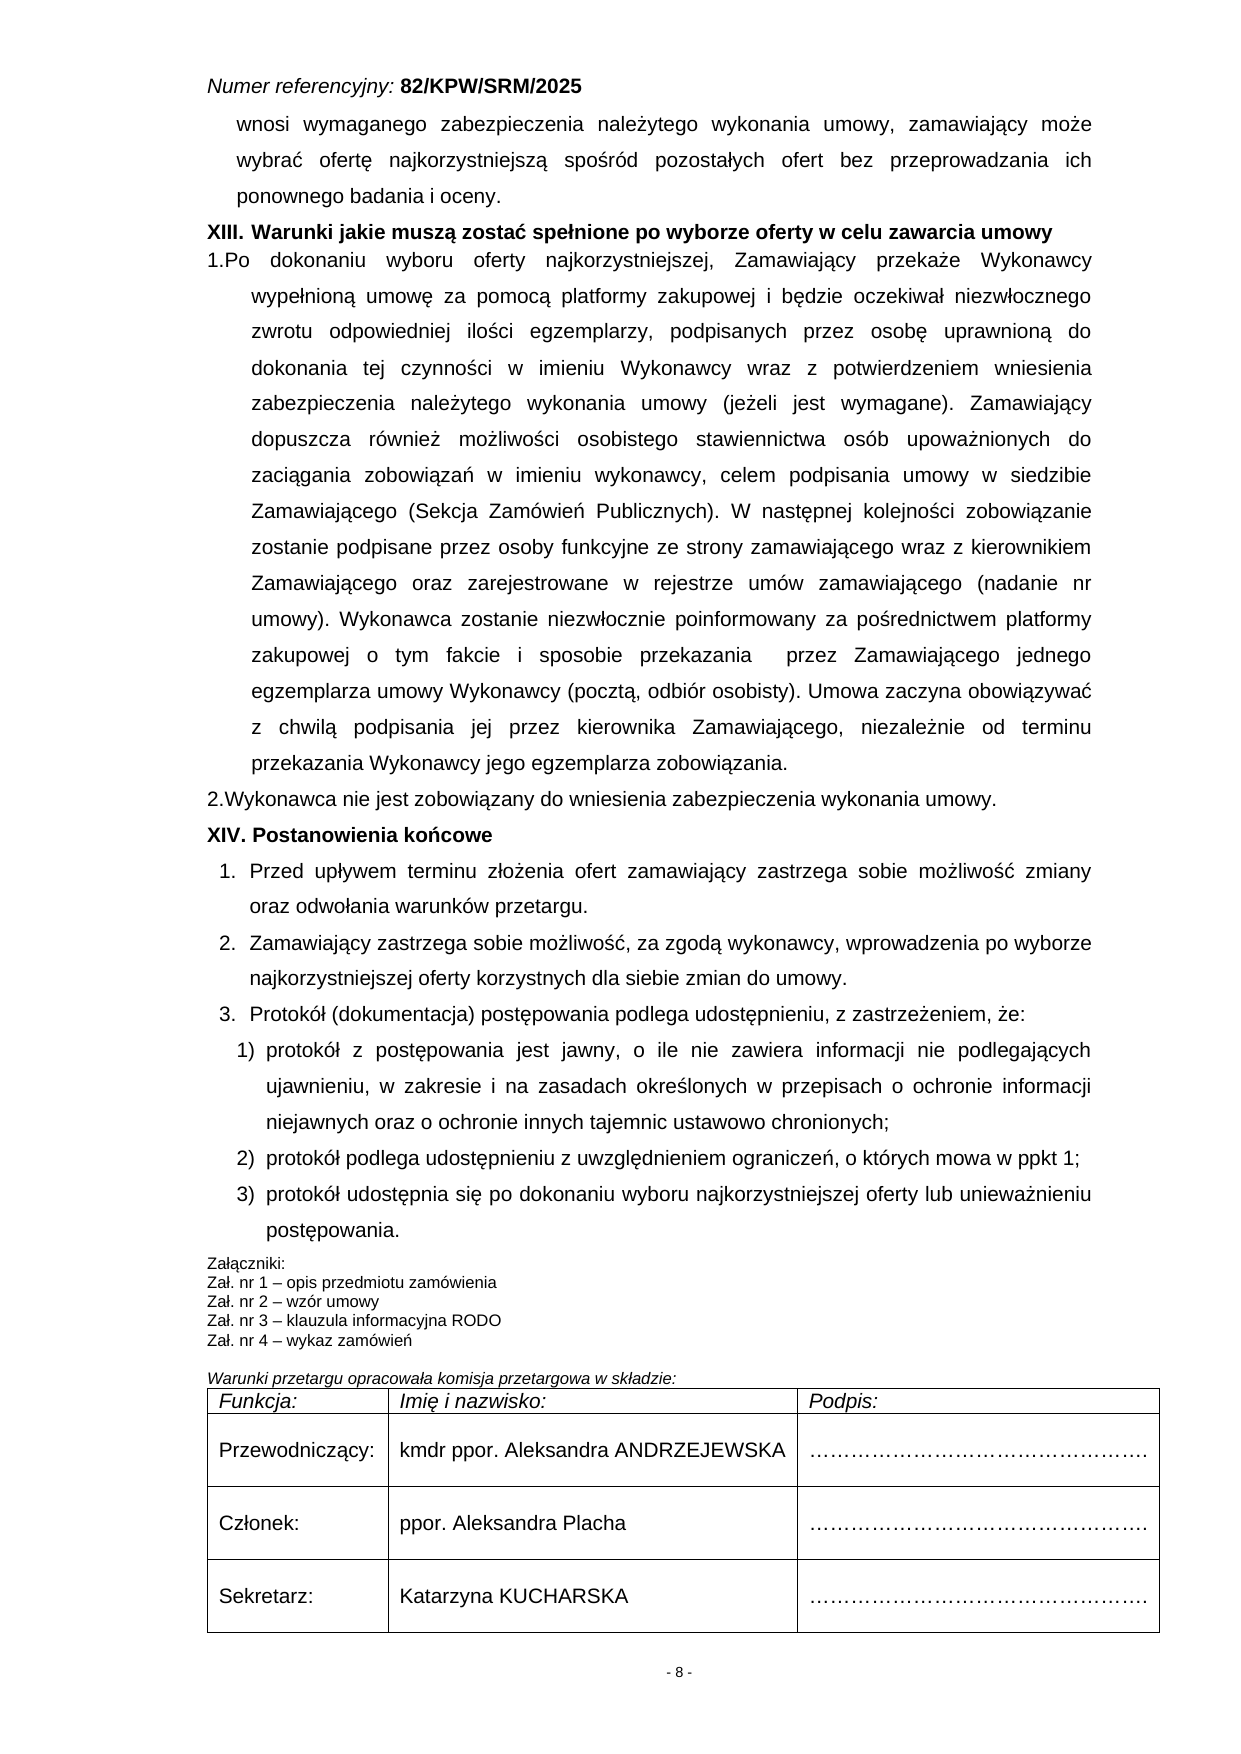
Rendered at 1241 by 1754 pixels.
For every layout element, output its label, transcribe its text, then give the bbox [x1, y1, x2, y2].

table_cell …………………………………………. [798, 1414, 1159, 1486]
table_cell Członek: [208, 1487, 388, 1559]
text XIII. Warunki jakie muszą zostać spełnione po wyborze oferty w celu zawarcia umowy [207, 220, 1092, 244]
table_cell Sekretarz: [208, 1560, 388, 1632]
text 1. Przed upływem terminu złożenia ofert zamawiający zastrzega sobie możliwość zmiany oraz odwołania warunków przetargu. [207, 858, 1092, 918]
table_cell Katarzyna KUCHARSKA [389, 1560, 797, 1632]
text XIV. Postanowienia końcowe [207, 822, 1092, 846]
table_cell …………………………………………. [798, 1560, 1159, 1632]
table_cell Przewodniczący: [208, 1414, 388, 1486]
text Zał. nr 2 – wzór umowy [207, 1292, 1092, 1311]
text 2) protokół podlega udostępnieniu z uwzględnieniem ograniczeń, o których mowa w ppkt 1; [236, 1146, 1092, 1170]
text Zał. nr 4 – wykaz zamówień [207, 1330, 1092, 1349]
text 1) protokół z postępowania jest jawny, o ile nie zawiera informacji nie podlegających ujawnieniu, w zakresie i na zasadach określonych w przepisach o ochronie informacji niejawnych oraz o ochronie innych tajemnic ustawowo chronionych; [236, 1038, 1092, 1134]
list Po dokonaniu wyboru oferty najkorzystniejszej, Zamawiający przekaże Wykonawcy wypełnioną umowę za pomocą platformy zakupowej i będzie oczekiwał niezwłocznego zwrotu odpowiedniej ilości egzemplarzy, podpisanych przez osobę uprawnioną do dokonania tej czynności w imieniu Wykonawcy wraz z potwierdzeniem wniesienia zabezpieczenia należytego wykonania umowy (jeżeli jest wymagane). Zamawiający dopuszcza również możliwości osobistego stawiennictwa osób upoważnionych do zaciągania zobowiązań w imieniu wykonawcy, celem podpisania umowy w siedzibie Zamawiającego (Sekcja Zamówień Publicznych). W następnej kolejności zobowiązanie zostanie podpisane przez osoby funkcyjne ze strony zamawiającego wraz z kierownikiem Zamawiającego oraz zarejestrowane w rejestrze umów zamawiającego (nadanie nr umowy). Wykonawca zostanie niezwłocznie poinformowany za pośrednictwem platformy zakupowej o tym fakcie i sposobie przekazania przez Zamawiającego jednego egzemplarza umowy Wykonawcy (pocztą, odbiór osobisty). Umowa zaczyna obowiązywać z chwilą podpisania jej przez kierownika Zamawiającego, niezależnie od terminu przekazania Wykonawcy jego egzemplarza zobowiązania. [207, 247, 1092, 774]
text Warunki przetargu opracowała komisja przetargowa w składzie: [207, 1369, 1092, 1388]
list Wykonawca nie jest zobowiązany do wniesienia zabezpieczenia wykonania umowy. [207, 787, 1092, 811]
text Zał. nr 3 – klauzula informacyjna RODO [207, 1311, 1092, 1330]
table_cell ppor. Aleksandra Placha [389, 1487, 797, 1559]
text 3. Protokół (dokumentacja) postępowania podlega udostępnieniu, z zastrzeżeniem, że: [207, 1002, 1092, 1026]
table_header Imię i nazwisko: [389, 1389, 797, 1413]
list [207, 112, 1092, 208]
text 3) protokół udostępnia się po dokonaniu wyboru najkorzystniejszej oferty lub unieważnieniu postępowania. [236, 1182, 1092, 1242]
table_header Podpis: [798, 1389, 1159, 1413]
table_header Funkcja: [208, 1389, 388, 1413]
table_cell kmdr ppor. Aleksandra ANDRZEJEWSKA [389, 1414, 797, 1486]
text Załączniki: [207, 1254, 1092, 1273]
text Zał. nr 1 – opis przedmiotu zamówienia [207, 1273, 1092, 1292]
table_cell …………………………………………. [798, 1487, 1159, 1559]
text 2. Zamawiający zastrzega sobie możliwość, za zgodą wykonawcy, wprowadzenia po wyborze najkorzystniejszej oferty korzystnych dla siebie zmian do umowy. [207, 930, 1092, 990]
